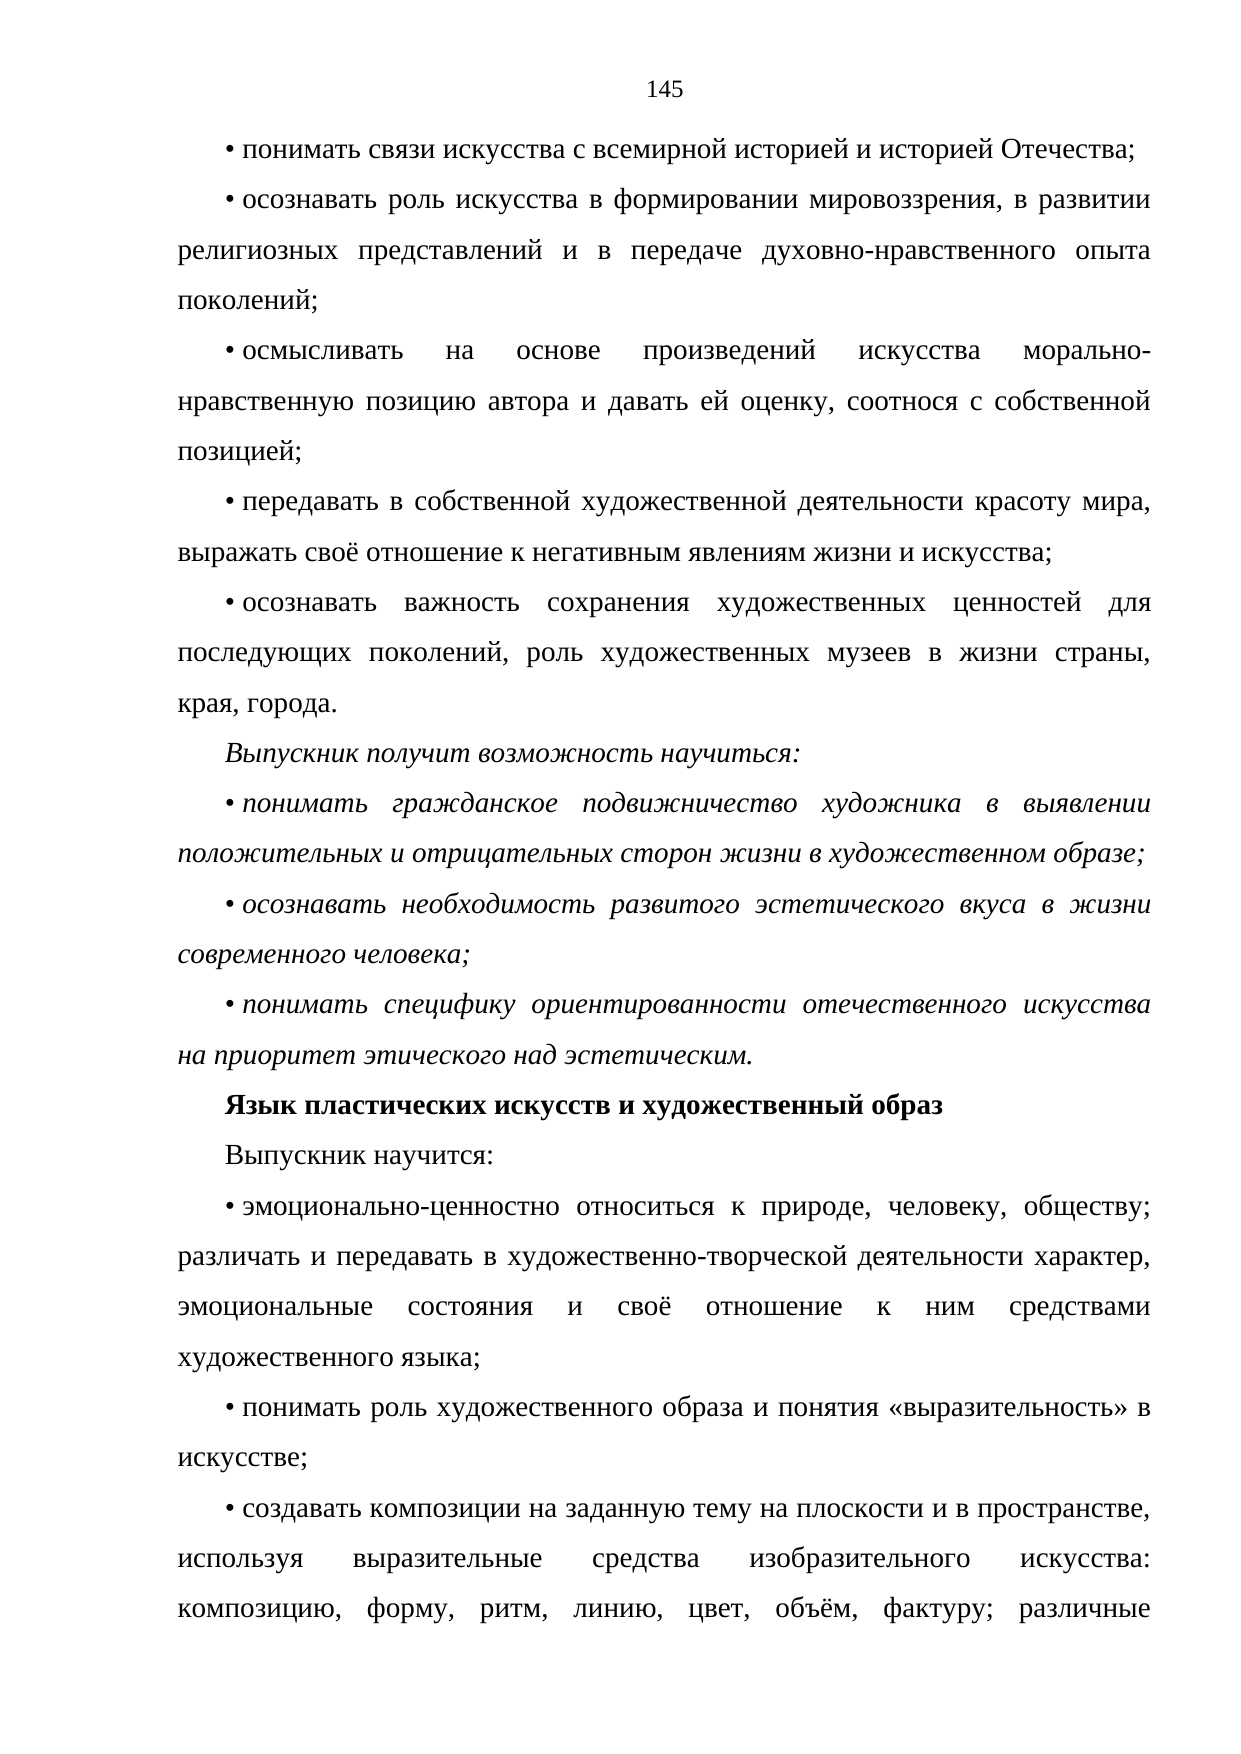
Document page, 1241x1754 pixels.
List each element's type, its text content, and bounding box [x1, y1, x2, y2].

text • осознавать важность сохранения художественных ценностей для последующих поколений, роль художественных музеев в жизни страны, края, города. [177, 584, 1152, 718]
text Выпускник получит возможность научиться: [177, 735, 1152, 768]
text • передавать в собственной художественной деятельности красоту мира, выражать своё отношение к негативным явлениям жизни и искусства; [177, 483, 1152, 567]
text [177, 1490, 1152, 1624]
text Язык пластических искусств и художественный образ [177, 1087, 1152, 1121]
text • осознавать необходимость развитого эстетического вкуса в жизни современного человека; [177, 886, 1152, 970]
text • эмоционально-ценностно относиться к природе, человеку, обществу; различать и передавать в художественно-творческой деятельности характер, эмоциональные состояния и своё отношение к ним средствами художественного языка; [177, 1188, 1152, 1372]
text • понимать роль художественного образа и понятия «выразительность» в искусстве; [177, 1389, 1152, 1473]
text • осмысливать на основе произведений искусства морально-нравственную позицию автора и давать ей оценку, соотнося с собственной позицией; [177, 332, 1152, 467]
text • понимать специфику ориентированности отечественного искусства на приоритет этического над эстетическим. [177, 987, 1152, 1070]
text • понимать связи искусства с всемирной историей и историей Отечества; [177, 131, 1152, 165]
text • осознавать роль искусства в формировании мировоззрения, в развитии религиозных представлений и в передаче духовно-нравственного опыта поколений; [177, 182, 1152, 316]
text • понимать гражданское подвижничество художника в выявлении положительных и отрицательных сторон жизни в художественном образе; [177, 785, 1152, 869]
subtitle Выпускник научится: [177, 1137, 1152, 1171]
